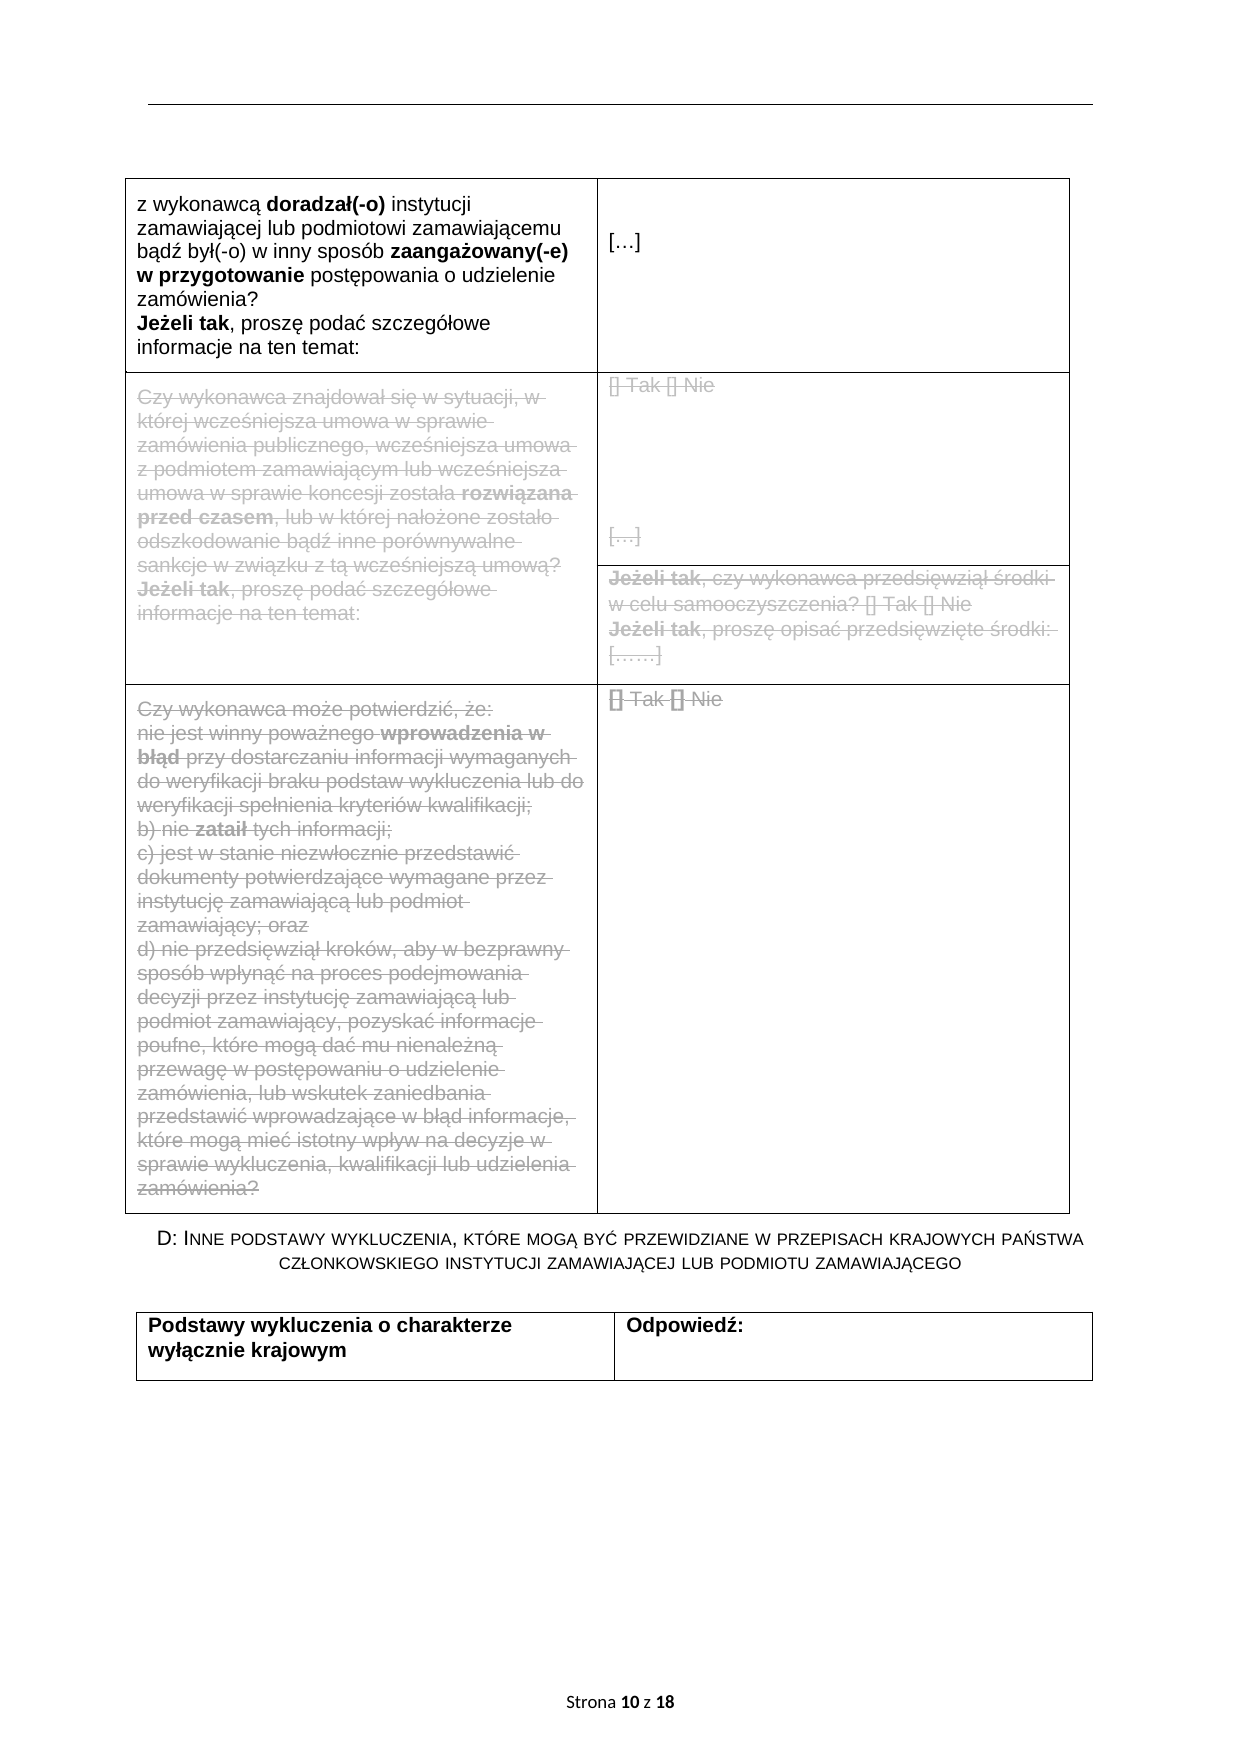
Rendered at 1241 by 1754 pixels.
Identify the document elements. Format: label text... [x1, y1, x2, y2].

table_cell [] Tak [] Nie […] [598, 373, 1069, 565]
table_cell Czy wykonawca może potwierdzić, że: nie jest winny poważnego wprowadzenia w błąd przy dostarczaniu informacji wymaganych do weryfikacji braku podstaw wykluczenia lub do weryfikacji spełnienia kryteriów kwalifikacji; b) nie zataił tych informacji; c) jest w stanie niezwłocznie przedstawić dokumenty potwierdzające wymagane przez instytucję zamawiającą lub podmiot zamawiający; oraz d) nie przedsięwziął kroków, aby w bezprawny sposób wpłynąć na proces podejmowania decyzji przez instytucję zamawiającą lub podmiot zamawiający, pozyskać informacje poufne, które mogą dać mu nienależną przewagę w postępowaniu o udzielenie zamówienia, lub wskutek zaniedbania przedstawić wprowadzające w błąd informacje, które mogą mieć istotny wpływ na decyzje w sprawie wykluczenia, kwalifikacji lub udzielenia zamówienia? [126, 685, 597, 1213]
table_cell [] Tak [] Nie […] [598, 179, 1069, 372]
table_header Podstawy wykluczenia o charakterze wyłącznie krajowym [137, 1313, 614, 1379]
table_header Odpowiedź: [615, 1313, 1092, 1379]
table_cell Jeżeli tak, czy wykonawca przedsięwziął środki w celu samooczyszczenia? [] Tak [] Nie Jeżeli tak, proszę opisać przedsięwzięte środki: [……] [598, 566, 1069, 683]
title D: Inne podstawy wykluczenia, które mogą być przewidziane w przepisach krajowych państwa członkowskiego instytucji zamawiającej lub podmiotu zamawiającego [148, 1226, 1093, 1274]
table_cell Czy wykonawca znajdował się w sytuacji, w której wcześniejsza umowa w sprawie zamówienia publicznego, wcześniejsza umowa z podmiotem zamawiającym lub wcześniejsza umowa w sprawie koncesji została rozwiązana przed czasem, lub w której nałożone zostało odszkodowanie bądź inne porównywalne sankcje w związku z tą wcześniejszą umową? Jeżeli tak, proszę podać szczegółowe informacje na ten temat: [126, 373, 597, 683]
table_cell [] Tak [] Nie [598, 685, 1069, 1213]
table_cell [126, 179, 597, 372]
